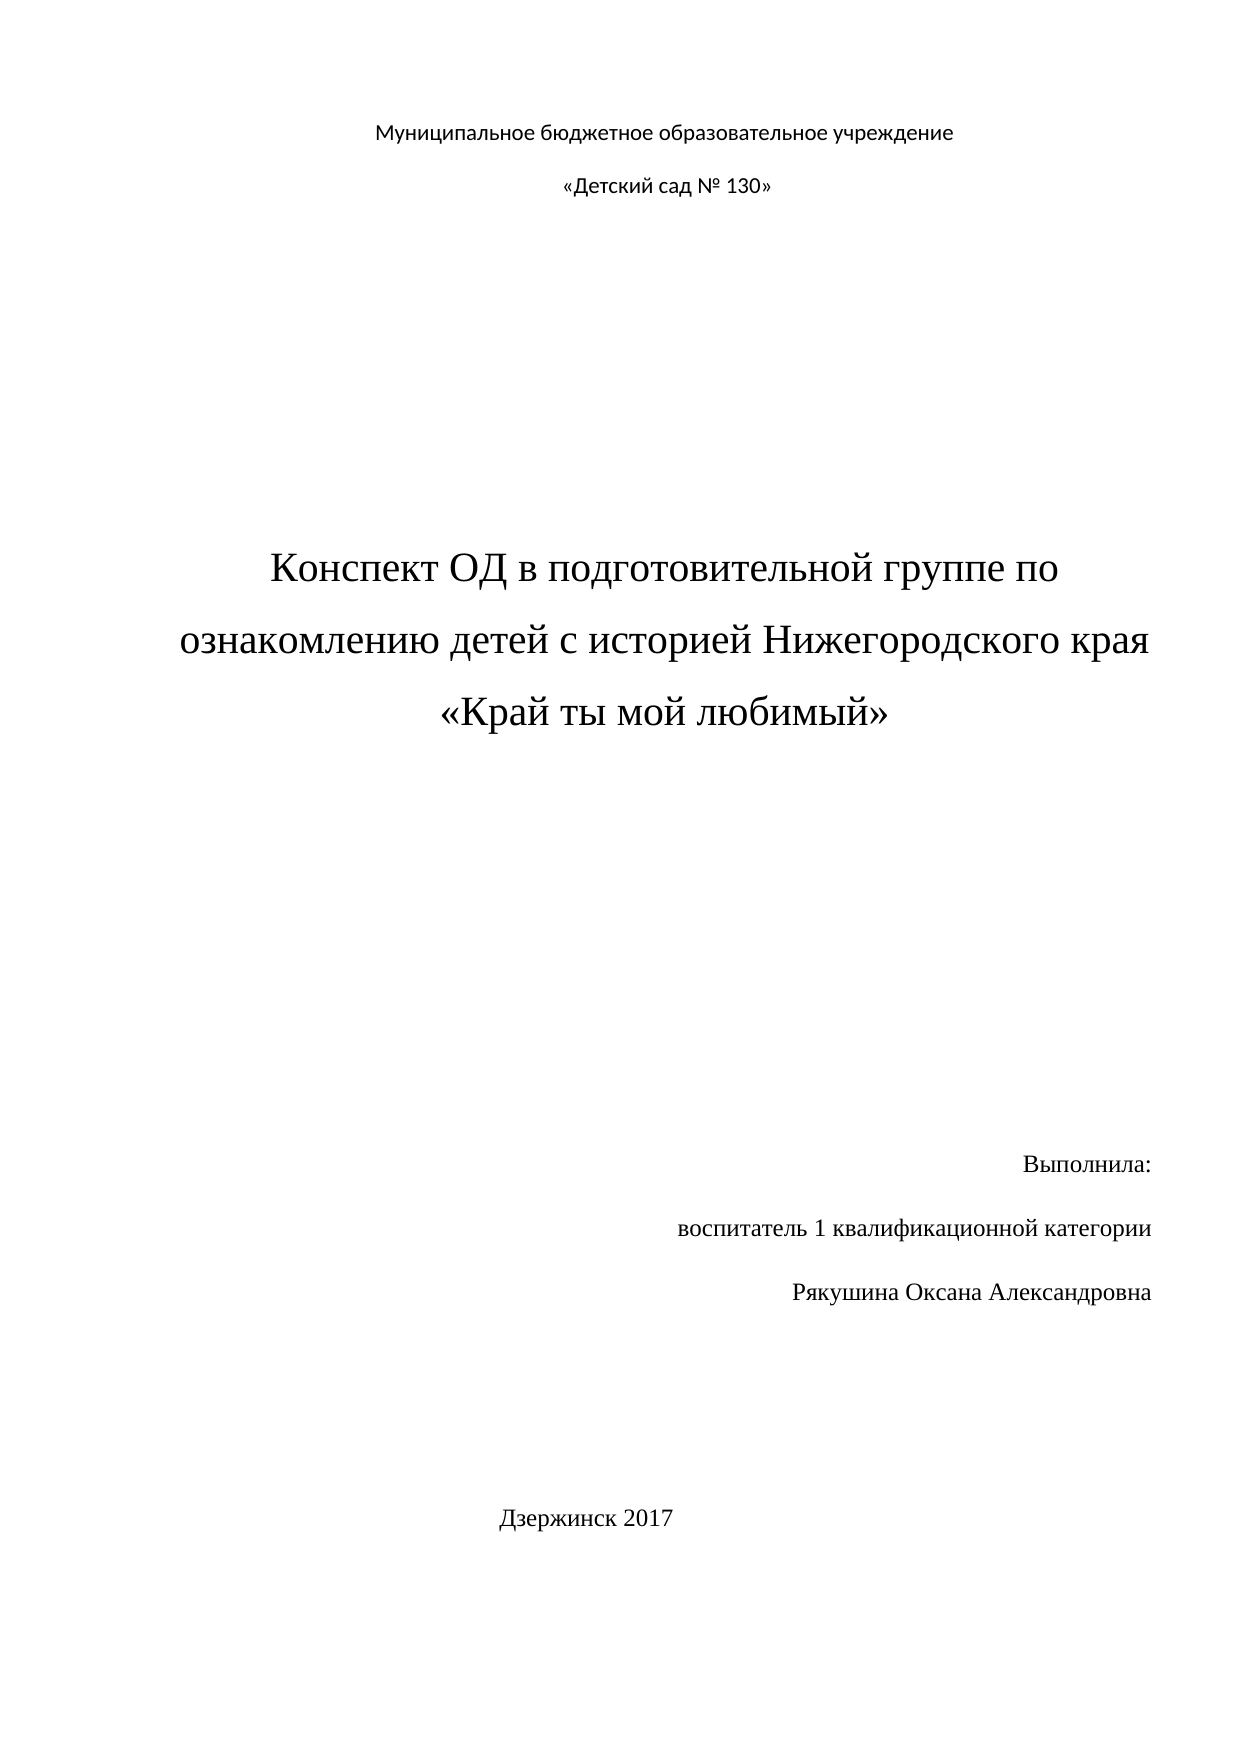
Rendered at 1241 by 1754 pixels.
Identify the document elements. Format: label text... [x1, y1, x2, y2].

text воспитатель 1 квалификационной категории [177, 1213, 1152, 1242]
text Рякушина Оксана Александровна [177, 1277, 1152, 1306]
text Муниципальное бюджетное образовательное учреждение [177, 118, 1152, 146]
text «Детский сад № 130» [177, 171, 1152, 199]
text Дзержинск 2017 [177, 1503, 1152, 1532]
text Конспект ОД в подготовительной группе по ознакомлению детей с историей Нижегородского края «Край ты мой любимый» [177, 542, 1152, 734]
text Выполнила: [177, 1149, 1152, 1178]
